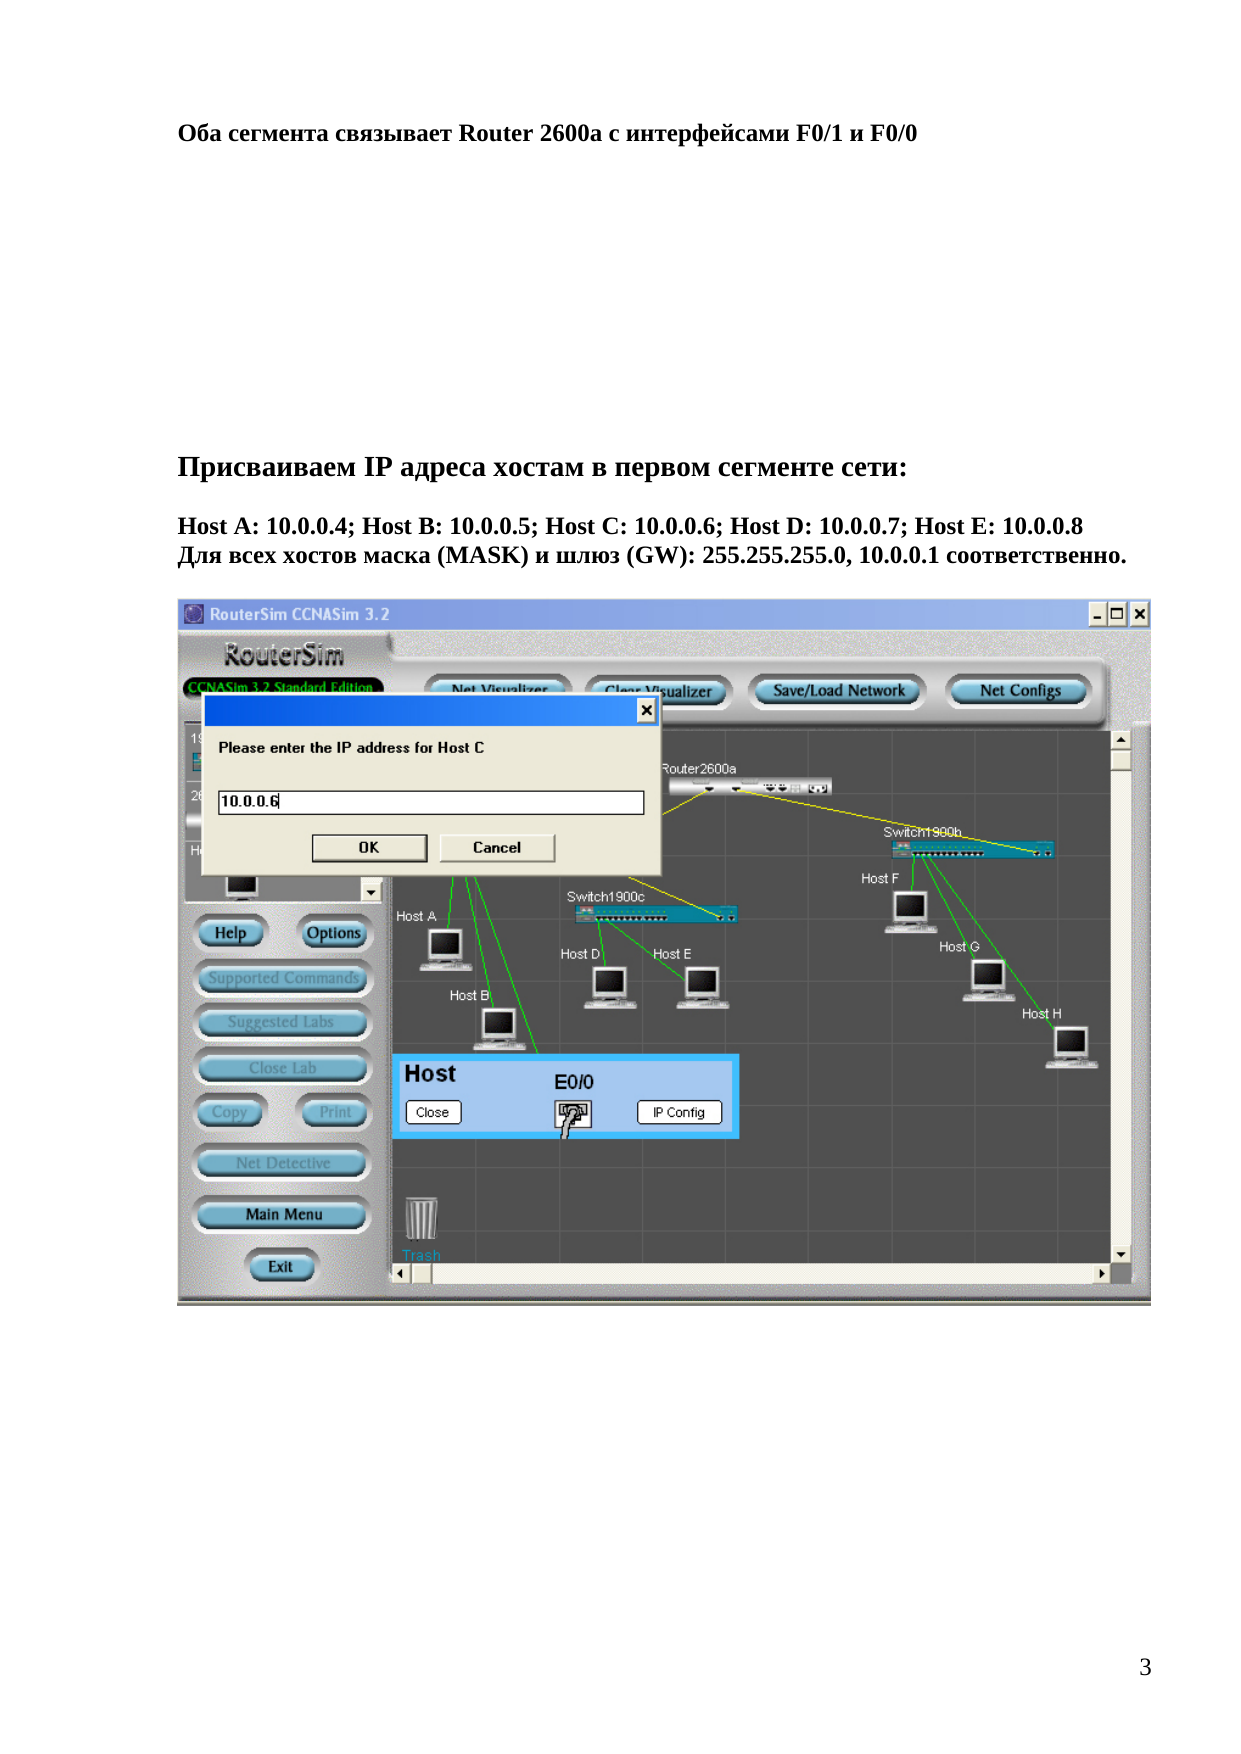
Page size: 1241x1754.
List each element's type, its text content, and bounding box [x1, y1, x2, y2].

text Для всех хостов маска (MASK) и шлюз (GW): 255.255.255.0, 10.0.0.1 соответственно. [177, 540, 1152, 568]
text Присваиваем IP адреса хостам в первом сегменте сети: [177, 449, 1152, 482]
text Host A: 10.0.0.4; Host B: 10.0.0.5; Host C: 10.0.0.6; Host D: 10.0.0.7; Host E: 10.0.0.8 [177, 511, 1152, 540]
picture [177, 597, 1151, 1306]
text Оба сегмента связывает Router 2600a с интерфейсами F0/1 и F0/0 [177, 118, 1152, 147]
